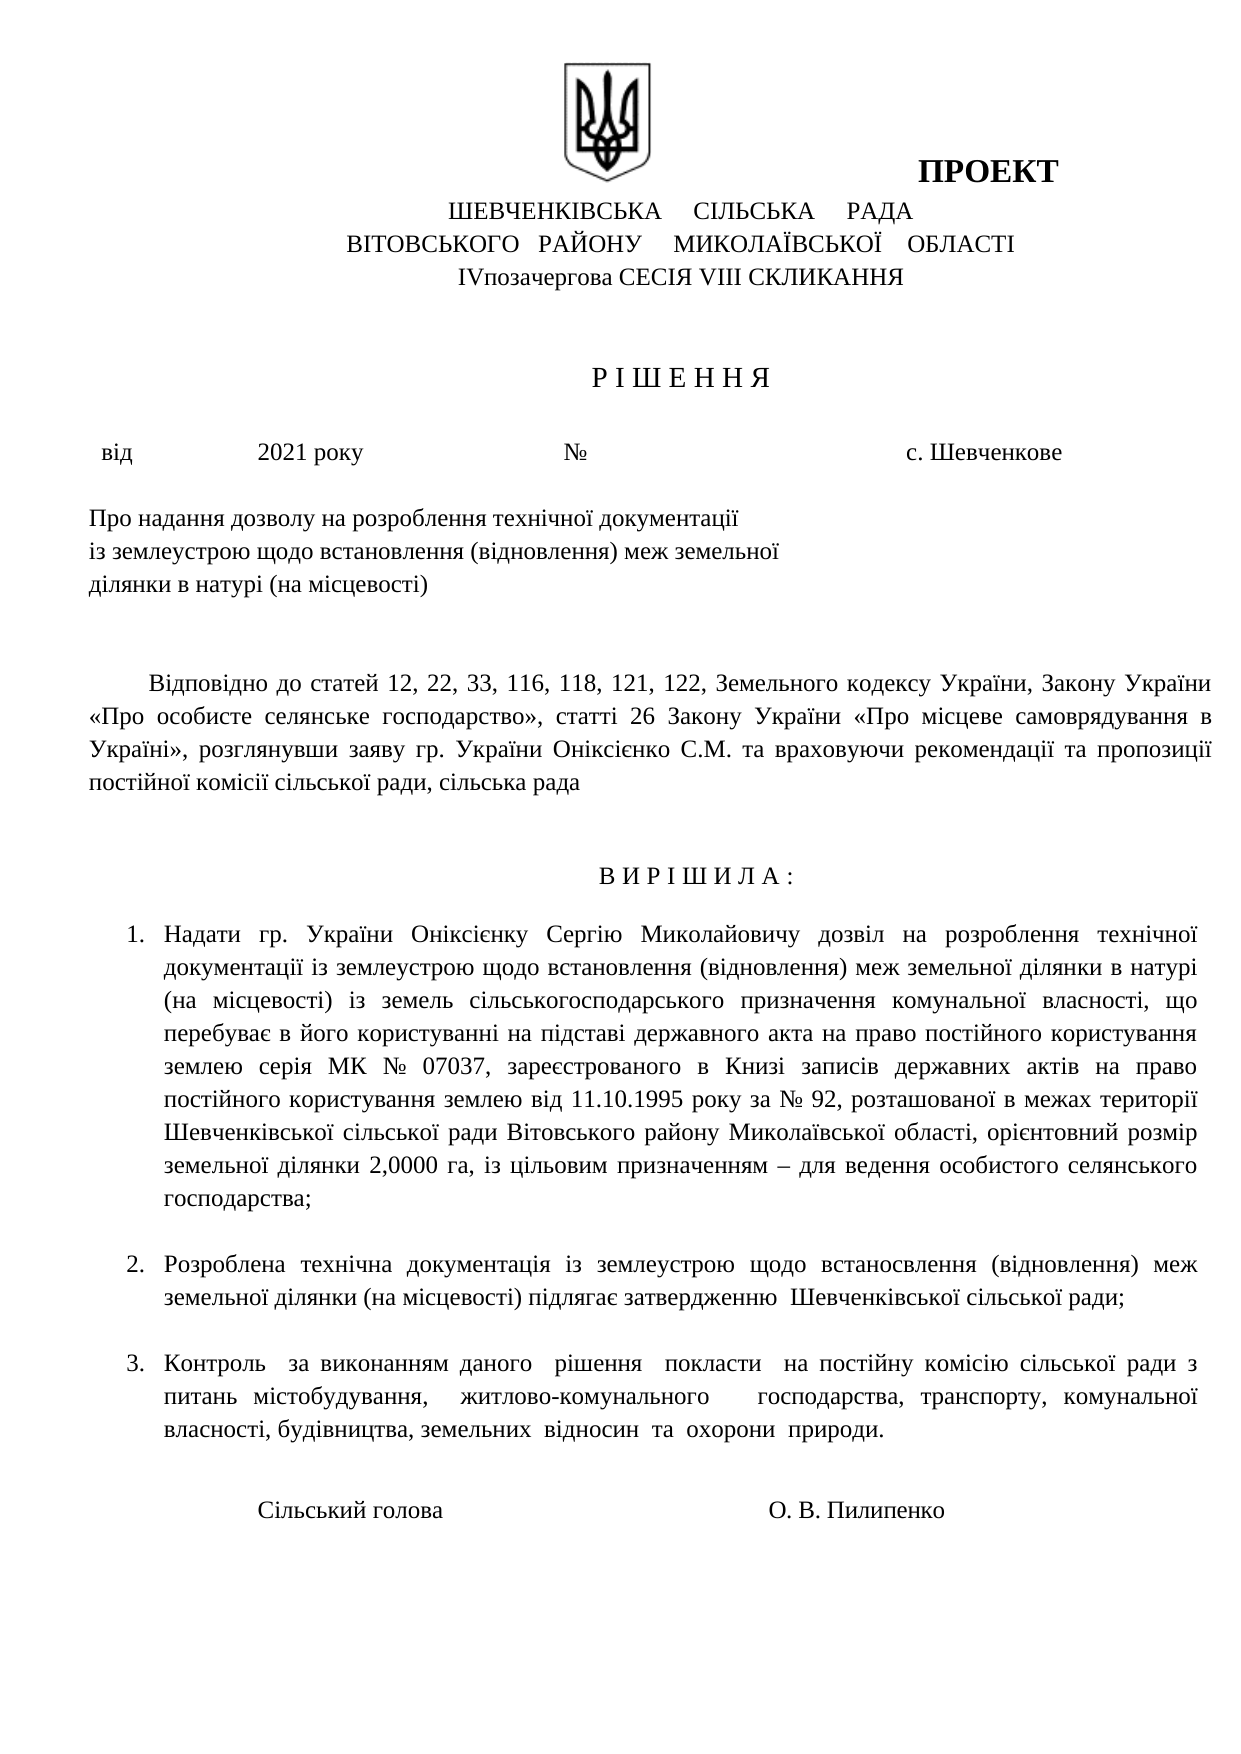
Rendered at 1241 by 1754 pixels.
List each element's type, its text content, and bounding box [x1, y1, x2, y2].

text Відповідно до статей 12, 22, 33, 116, 118, 121, 122, Земельного кодексу України, Закону України «Про особисте селянське господарство», статті 26 Закону України «Про місцеве самоврядування в Україні», розглянувши заяву гр. України Оніксієнко С.М. та враховуючи рекомендації та пропозиції постійної комісії сільської ради, сільська рада [89, 668, 1213, 796]
text від 2021 року № с. Шевченкове [89, 437, 1214, 466]
text із землеустрою щодо встановлення (відновлення) меж земельної [89, 536, 1198, 565]
text Про надання дозволу на розроблення технічної документації [89, 503, 1198, 532]
list Надати гр. України Оніксієнку Сергію Миколайовичу дозвіл на розроблення технічної документації із землеустрою щодо встановлення (відновлення) меж земельної ділянки в натурі (на місцевості) із земель сільськогосподарського призначення комунальної власності, що перебуває в його користуванні на підставі державного акта на право постійного користування землею серія МК № 07037, зареєстрованого в Книзі записів державних актів на право постійного користування землею від 11.10.1995 року за № 92, розташованої в межах території Шевченківської сільської ради Вітовського району Миколаївської області, орієнтовний розмір земельної ділянки 2,0000 га, із цільовим призначенням – для ведення особистого селянського господарства; [126, 919, 1198, 1212]
text ділянки в натурі (на місцевості) [89, 569, 1198, 598]
list Контроль за виконанням даного рішення покласти на постійну комісію сільської ради з питань містобудування, житлово-комунального господарства, транспорту, комунальної власності, будівництва, земельних відносин та охорони природи. [126, 1348, 1198, 1443]
text ВИРІШИЛА: [89, 862, 1214, 890]
text ПРОЕКТ [89, 62, 1214, 190]
text Сільський голова О. В. Пилипенко [126, 1496, 1214, 1524]
list Розроблена технічна документація із землеустрою щодо встаносвлення (відновлення) меж земельної ділянки (на місцевості) підлягає затвердженню Шевченківської сільської ради; [126, 1249, 1198, 1311]
text Р І Ш Е Н Н Я [148, 360, 1214, 393]
text ШЕВЧЕНКІВСЬКА СІЛЬСЬКА РАДА ВІТОВСЬКОГО РАЙОНУ МИКОЛАЇВСЬКОЇ ОБЛАСТІ ІVпозачергова СЕСІЯ VІІІ СКЛИКАННЯ [148, 196, 1214, 291]
picture [563, 62, 652, 183]
